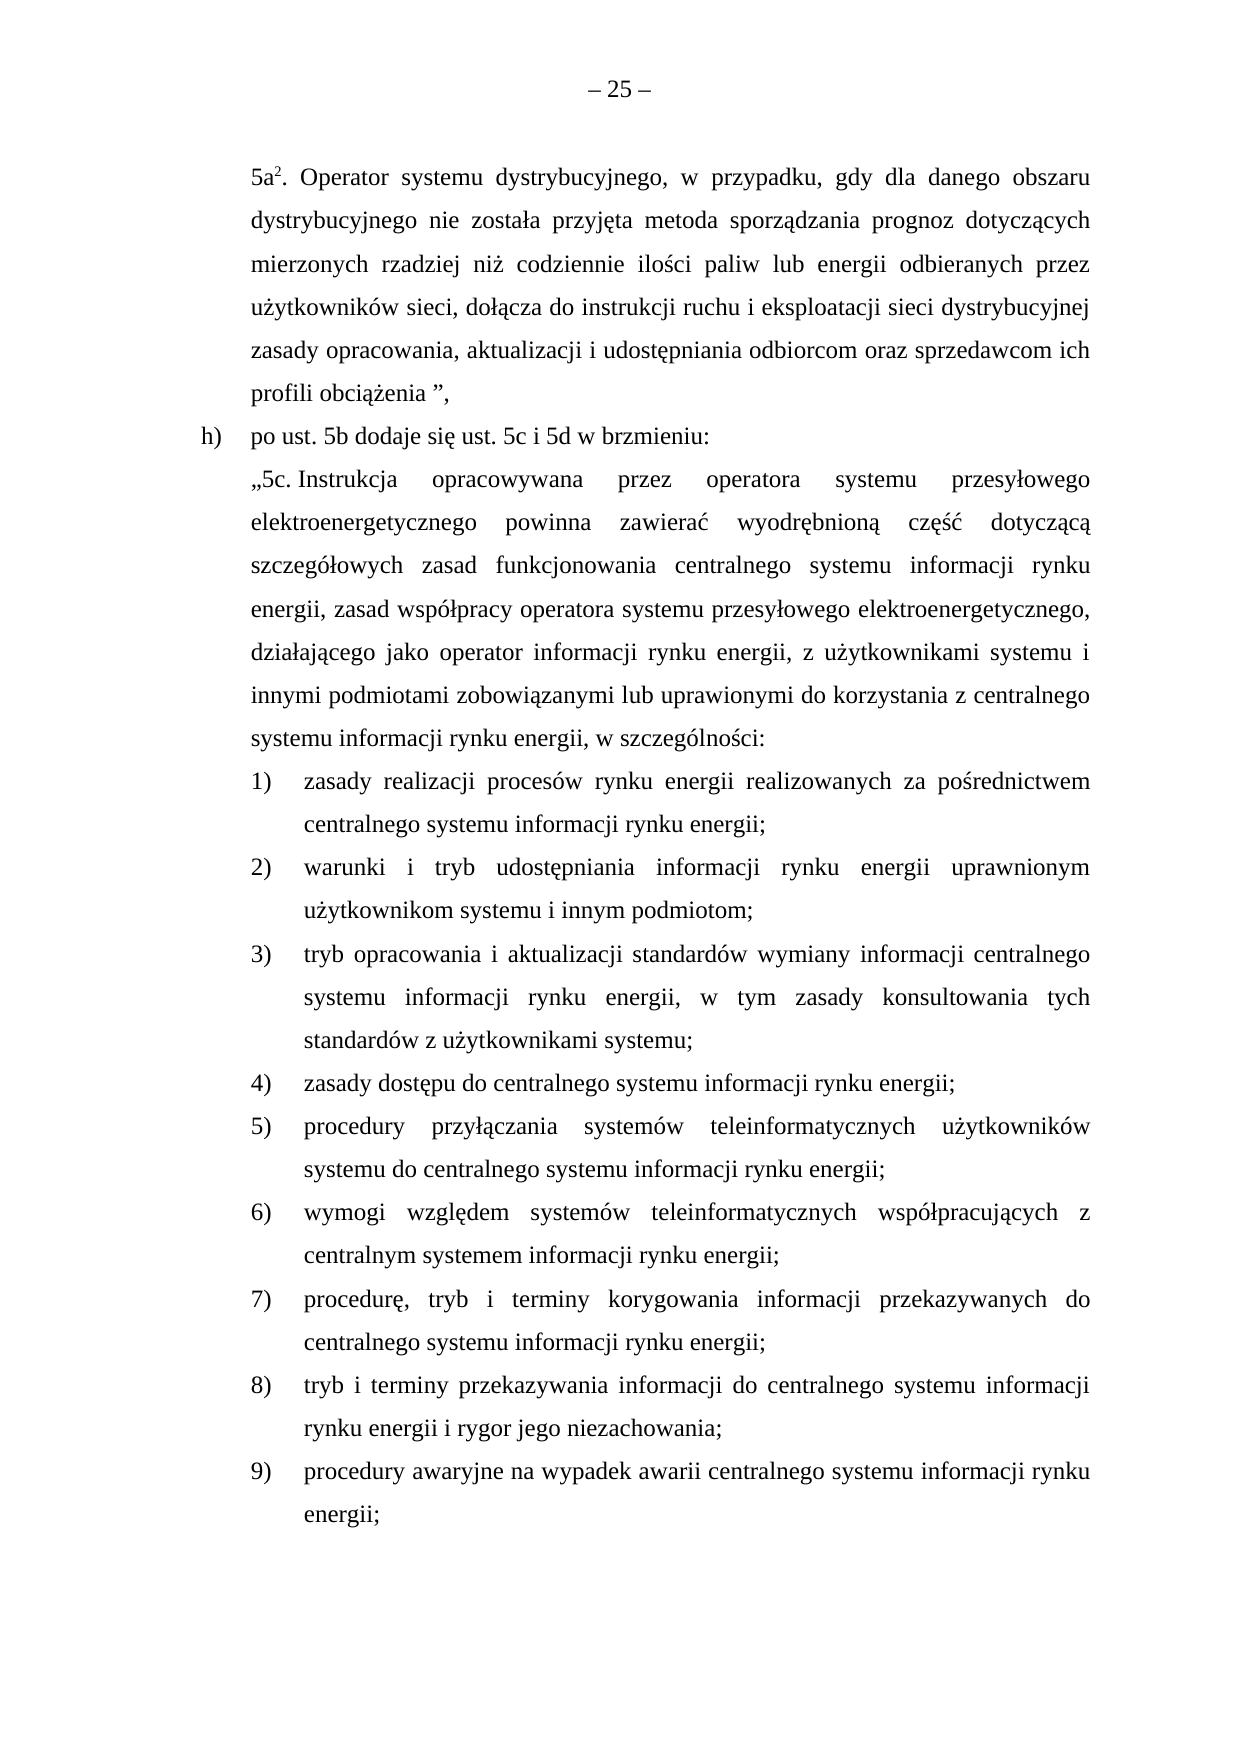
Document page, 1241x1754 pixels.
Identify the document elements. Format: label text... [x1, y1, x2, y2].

text „5c. Instrukcja opracowywana przez operatora systemu przesyłowego elektroenergetycznego powinna zawierać wyodrębnioną część dotyczącą szczegółowych zasad funkcjonowania centralnego systemu informacji rynku energii, zasad współpracy operatora systemu przesyłowego elektroenergetycznego, działającego jako operator informacji rynku energii, z użytkownikami systemu i innymi podmiotami zobowiązanymi lub uprawionymi do korzystania z centralnego systemu informacji rynku energii, w szczególności: [251, 464, 1091, 752]
text 6) wymogi względem systemów teleinformatycznych współpracujących z centralnym systemem informacji rynku energii; [251, 1197, 1091, 1269]
text 5) procedury przyłączania systemów teleinformatycznych użytkowników systemu do centralnego systemu informacji rynku energii; [251, 1111, 1091, 1183]
text 9) procedury awaryjne na wypadek awarii centralnego systemu informacji rynku energii; [251, 1456, 1091, 1528]
text 4) zasady dostępu do centralnego systemu informacji rynku energii; [251, 1068, 1091, 1097]
text 8) tryb i terminy przekazywania informacji do centralnego systemu informacji rynku energii i rygor jego niezachowania; [251, 1370, 1091, 1442]
text 2) warunki i tryb udostępniania informacji rynku energii uprawnionym użytkownikom systemu i innym podmiotom; [251, 852, 1091, 924]
text 7) procedurę, tryb i terminy korygowania informacji przekazywanych do centralnego systemu informacji rynku energii; [251, 1284, 1091, 1356]
text 5a2. Operator systemu dystrybucyjnego, w przypadku, gdy dla danego obszaru dystrybucyjnego nie została przyjęta metoda sporządzania prognoz dotyczących mierzonych rzadziej niż codziennie ilości paliw lub energii odbieranych przez użytkowników sieci, dołącza do instrukcji ruchu i eksploatacji sieci dystrybucyjnej zasady opracowania, aktualizacji i udostępniania odbiorcom oraz sprzedawcom ich profili obciążenia ”, [251, 162, 1091, 407]
text h) po ust. 5b dodaje się ust. 5c i 5d w brzmieniu: [201, 421, 1091, 450]
text 3) tryb opracowania i aktualizacji standardów wymiany informacji centralnego systemu informacji rynku energii, w tym zasady konsultowania tych standardów z użytkownikami systemu; [251, 939, 1091, 1054]
text 1) zasady realizacji procesów rynku energii realizowanych za pośrednictwem centralnego systemu informacji rynku energii; [251, 766, 1091, 838]
